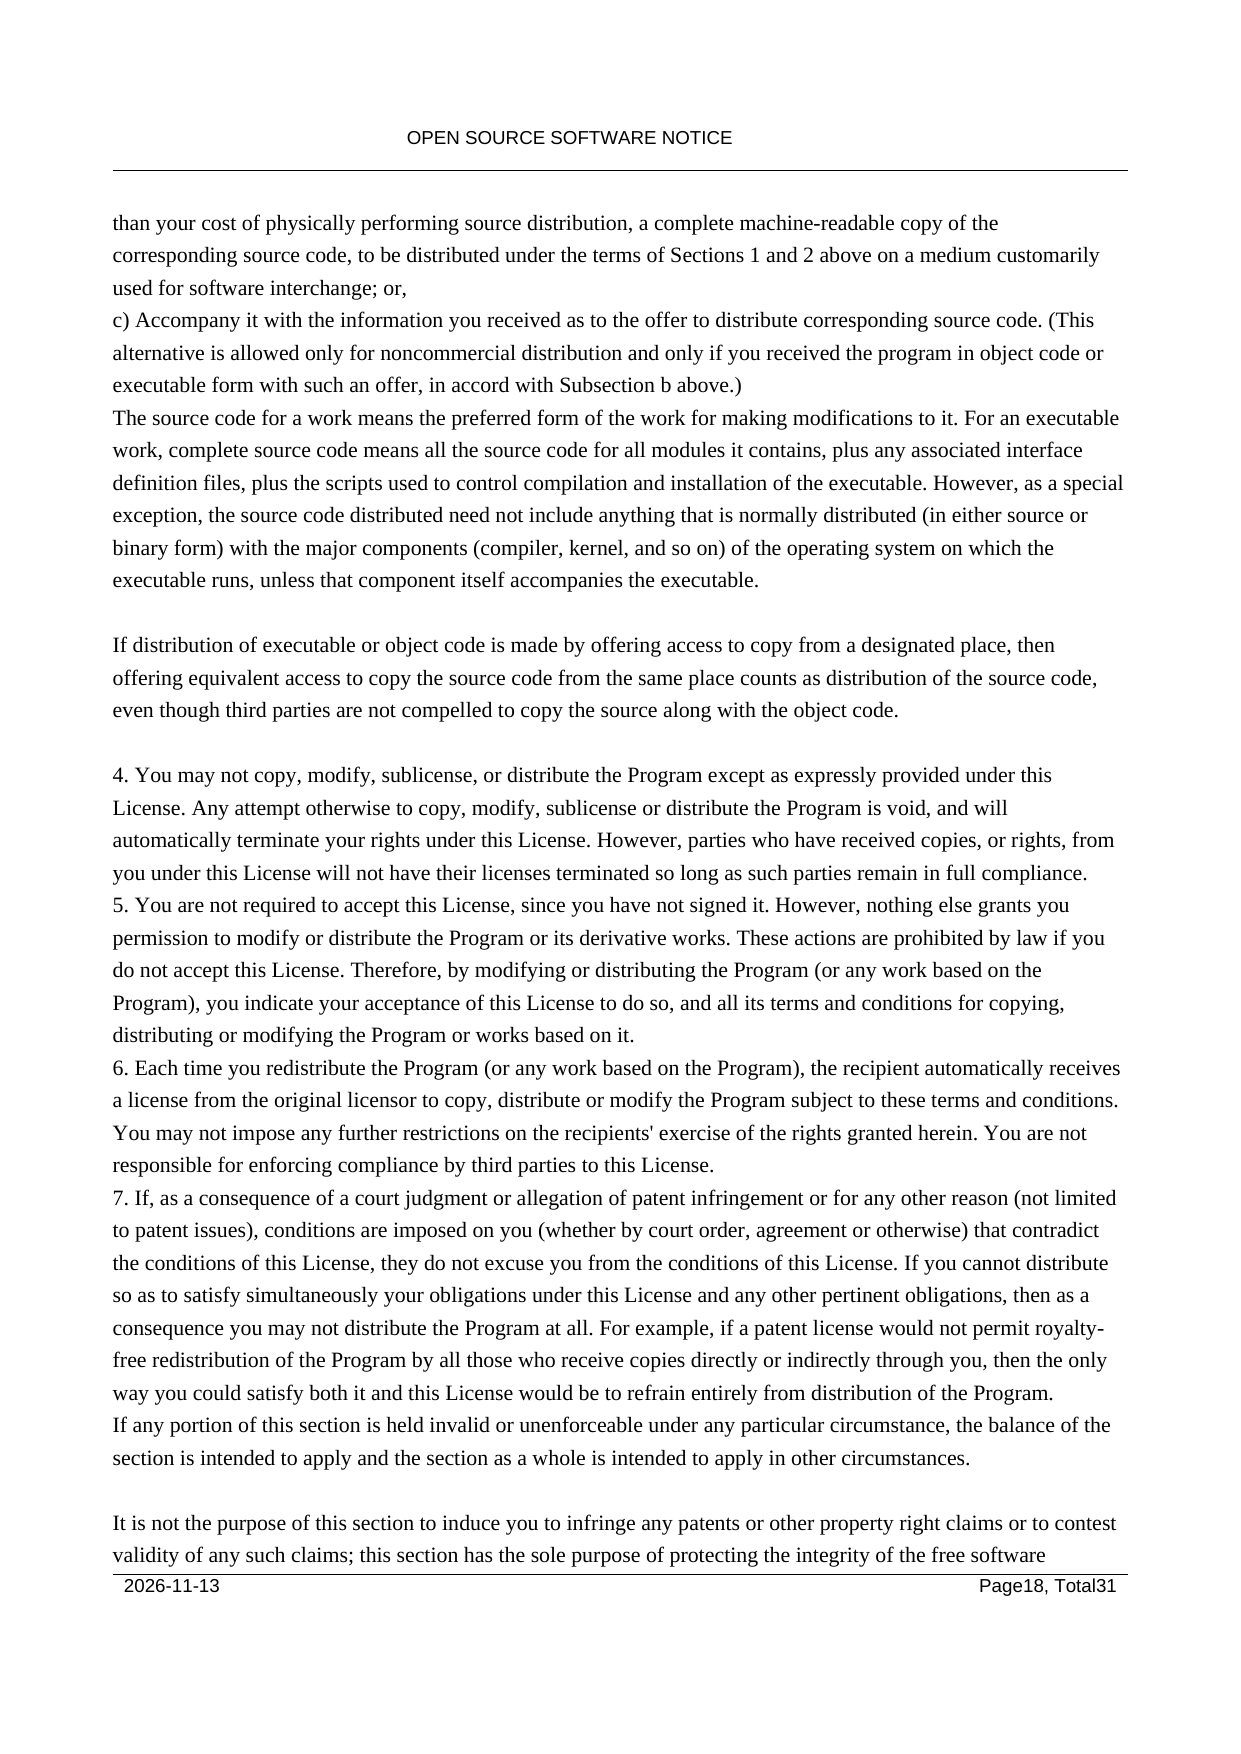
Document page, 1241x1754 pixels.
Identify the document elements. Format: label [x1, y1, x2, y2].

text [112, 206, 1128, 1571]
